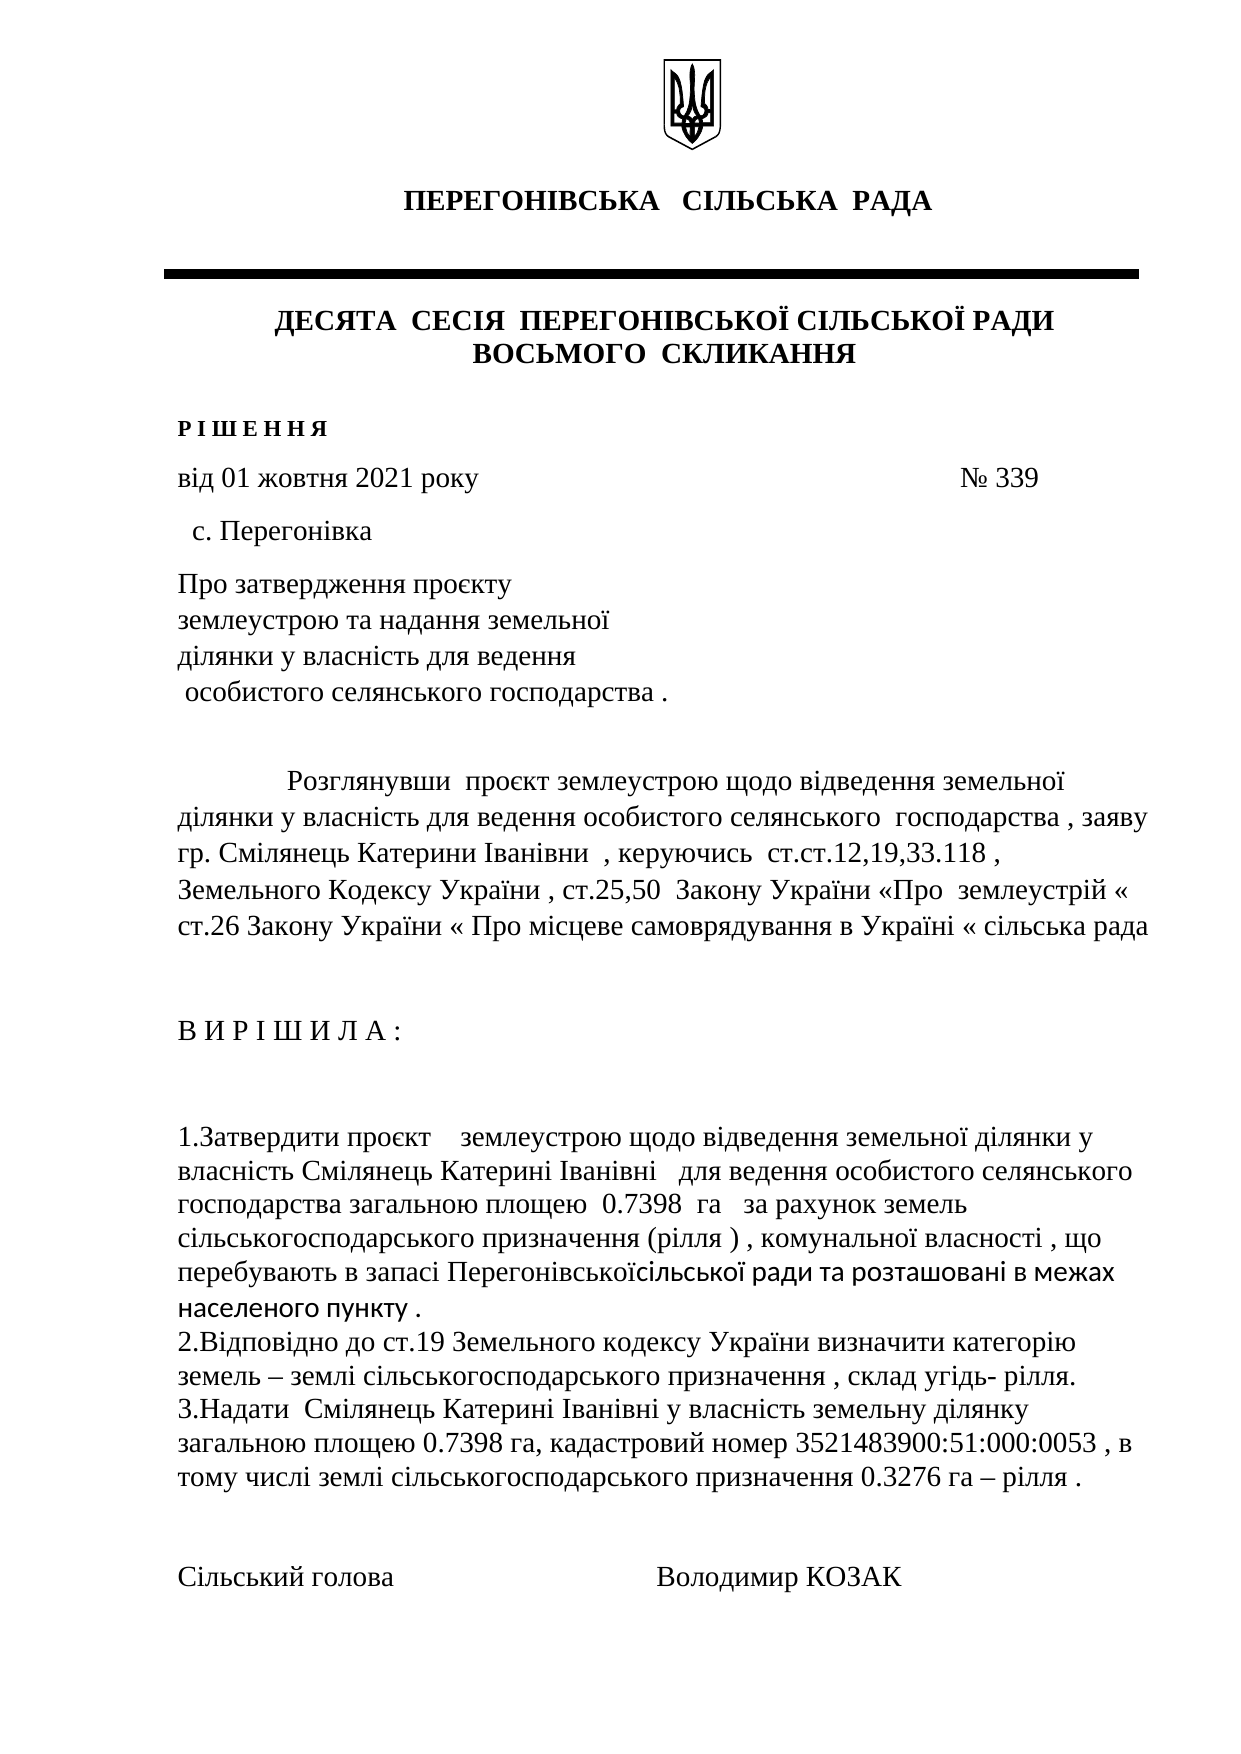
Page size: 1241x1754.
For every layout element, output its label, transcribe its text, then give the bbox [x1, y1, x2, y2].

text землеустрою та надання земельної [177, 602, 1152, 636]
text ВОСЬМОГО СКЛИКАННЯ [177, 337, 1152, 370]
text Про затвердження проєкту [177, 566, 1152, 599]
text 2.Відповідно до ст.19 Земельного кодексу України визначити категорію земель – землі сільськогосподарського призначення , склад угідь- рілля. [177, 1324, 1152, 1392]
text ділянки у власність для ведення [177, 638, 1152, 672]
text Сільський голова Володимир КОЗАК [177, 1559, 1152, 1593]
text Р І Ш Е Н Н Я [177, 415, 1152, 442]
text Розглянувши проєкт землеустрою щодо відведення земельної ділянки у власність для ведення особистого селянського господарства , заяву гр. Смілянець Катерини Іванівни , керуючись ст.ст.12,19,33.118 , Земельного Кодексу України , ст.25,50 Закону України «Про землеустрій « ст.26 Закону України « Про місцеве самоврядування в Україні « сільська рада [177, 763, 1152, 941]
text ДЕСЯТА СЕСІЯ ПЕРЕГОНІВСЬКОЇ СІЛЬСЬКОЇ РАДИ [177, 303, 1152, 337]
text від 01 жовтня 2021 року № 339 [177, 460, 1152, 494]
text 1.Затвердити проєкт землеустрою щодо відведення земельної ділянки у власність Смілянець Катерині Іванівні для ведення особистого селянського господарства загальною площею 0.7398 га за рахунок земель сільськогосподарського призначення (рілля ) , комунальної власності , що перебувають в запасі Перегонівськоїсільської ради та розташовані в межах населеного пункту . [177, 1119, 1152, 1324]
text ПЕРЕГОНІВСЬКА СІЛЬСЬКА РАДА [177, 183, 1152, 217]
text с. Перегонівка [177, 513, 1152, 547]
text 3.Надати Смілянець Катерині Іванівні у власність земельну ділянку загальною площею 0.7398 га, кадастровий номер 3521483900:51:000:0053 , в тому числі землі сільськогосподарського призначення 0.3276 га – рілля . [177, 1392, 1152, 1492]
text В И Р І Ш И Л А : [177, 1013, 1152, 1047]
text особистого селянського господарства . [177, 674, 1152, 708]
